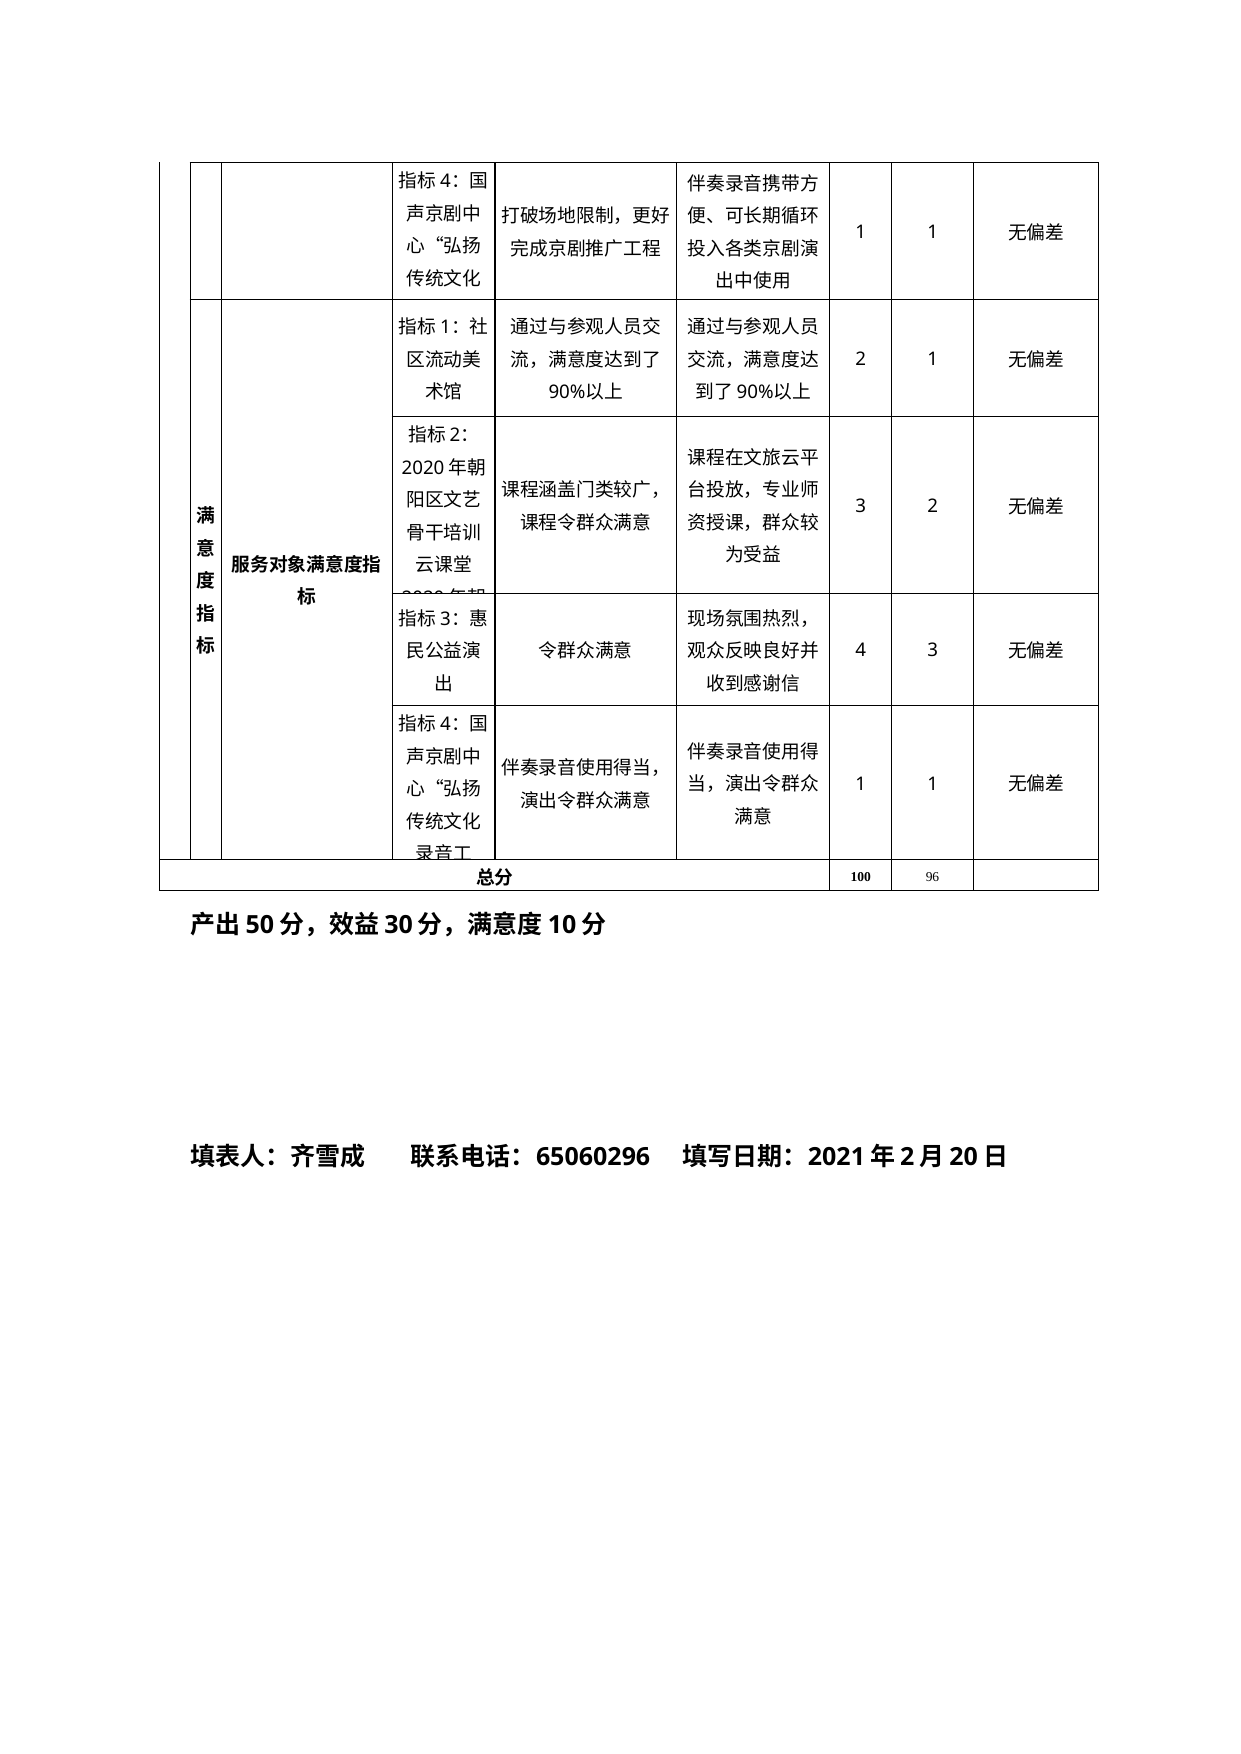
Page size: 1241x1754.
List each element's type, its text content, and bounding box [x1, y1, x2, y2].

table_cell 总分 [160, 860, 829, 889]
table_cell 3 [892, 594, 973, 705]
table_cell 2 [892, 417, 973, 593]
table_cell 无偏差 [974, 594, 1098, 705]
table_cell 课程涵盖门类较广，课程令群众满意 [496, 417, 676, 593]
table_cell 指标4：国声京剧中心“弘扬传统文化录音工程” [393, 706, 494, 859]
table_cell [974, 860, 1098, 889]
table_cell 打破场地限制，更好完成京剧推广工程 [496, 163, 676, 299]
table_cell 无偏差 [974, 163, 1098, 299]
table_cell 96 [892, 860, 973, 889]
table_cell 现场氛围热烈，观众反映良好并收到感谢信 [677, 594, 829, 705]
table_cell 1 [830, 163, 891, 299]
text 填表人：齐雪成 联系电话：65060296 填写日期：2021年2月20日 [165, 1122, 1093, 1187]
table_cell 100 [830, 860, 891, 889]
table_cell 2 [830, 300, 891, 416]
table_cell 通过与参观人员交流，满意度达到了90%以上 [496, 300, 676, 416]
table_cell 1 [830, 706, 891, 859]
table_cell 满意度 指标 [191, 300, 221, 859]
table_cell 指标2： 2020年朝阳区文艺骨干培训云课堂 2020年朝阳区美育讲座进基层云课堂 [393, 417, 494, 593]
table_cell 指标4：国声京剧中心“弘扬传统文化录音工程” [393, 163, 494, 299]
table_cell 令群众满意 [496, 594, 676, 705]
table_cell 3 [830, 417, 891, 593]
table_cell 无偏差 [974, 706, 1098, 859]
text 产出50分，效益30分，满意度10分 [165, 891, 1093, 956]
table_cell 无偏差 [974, 300, 1098, 416]
table_cell 1 [892, 163, 973, 299]
table_cell 通过与参观人员交流，满意度达到了90%以上 [677, 300, 829, 416]
table_cell 指标3：惠民公益演出 [393, 594, 494, 705]
table_cell 4 [830, 594, 891, 705]
table_cell 伴奏录音使用得当，演出令群众满意 [496, 706, 676, 859]
table_cell 无偏差 [974, 417, 1098, 593]
table_cell 伴奏录音携带方便、可长期循环投入各类京剧演出中使用 [677, 163, 829, 299]
table_cell 1 [892, 300, 973, 416]
table_cell 服务对象满意度指标 [222, 300, 392, 859]
table_cell 1 [892, 706, 973, 859]
table_cell 指标1：社区流动美术馆 [393, 300, 494, 416]
table_cell 伴奏录音使用得当，演出令群众满意 [677, 706, 829, 859]
table_cell 课程在文旅云平台投放，专业师资授课，群众较为受益 [677, 417, 829, 593]
